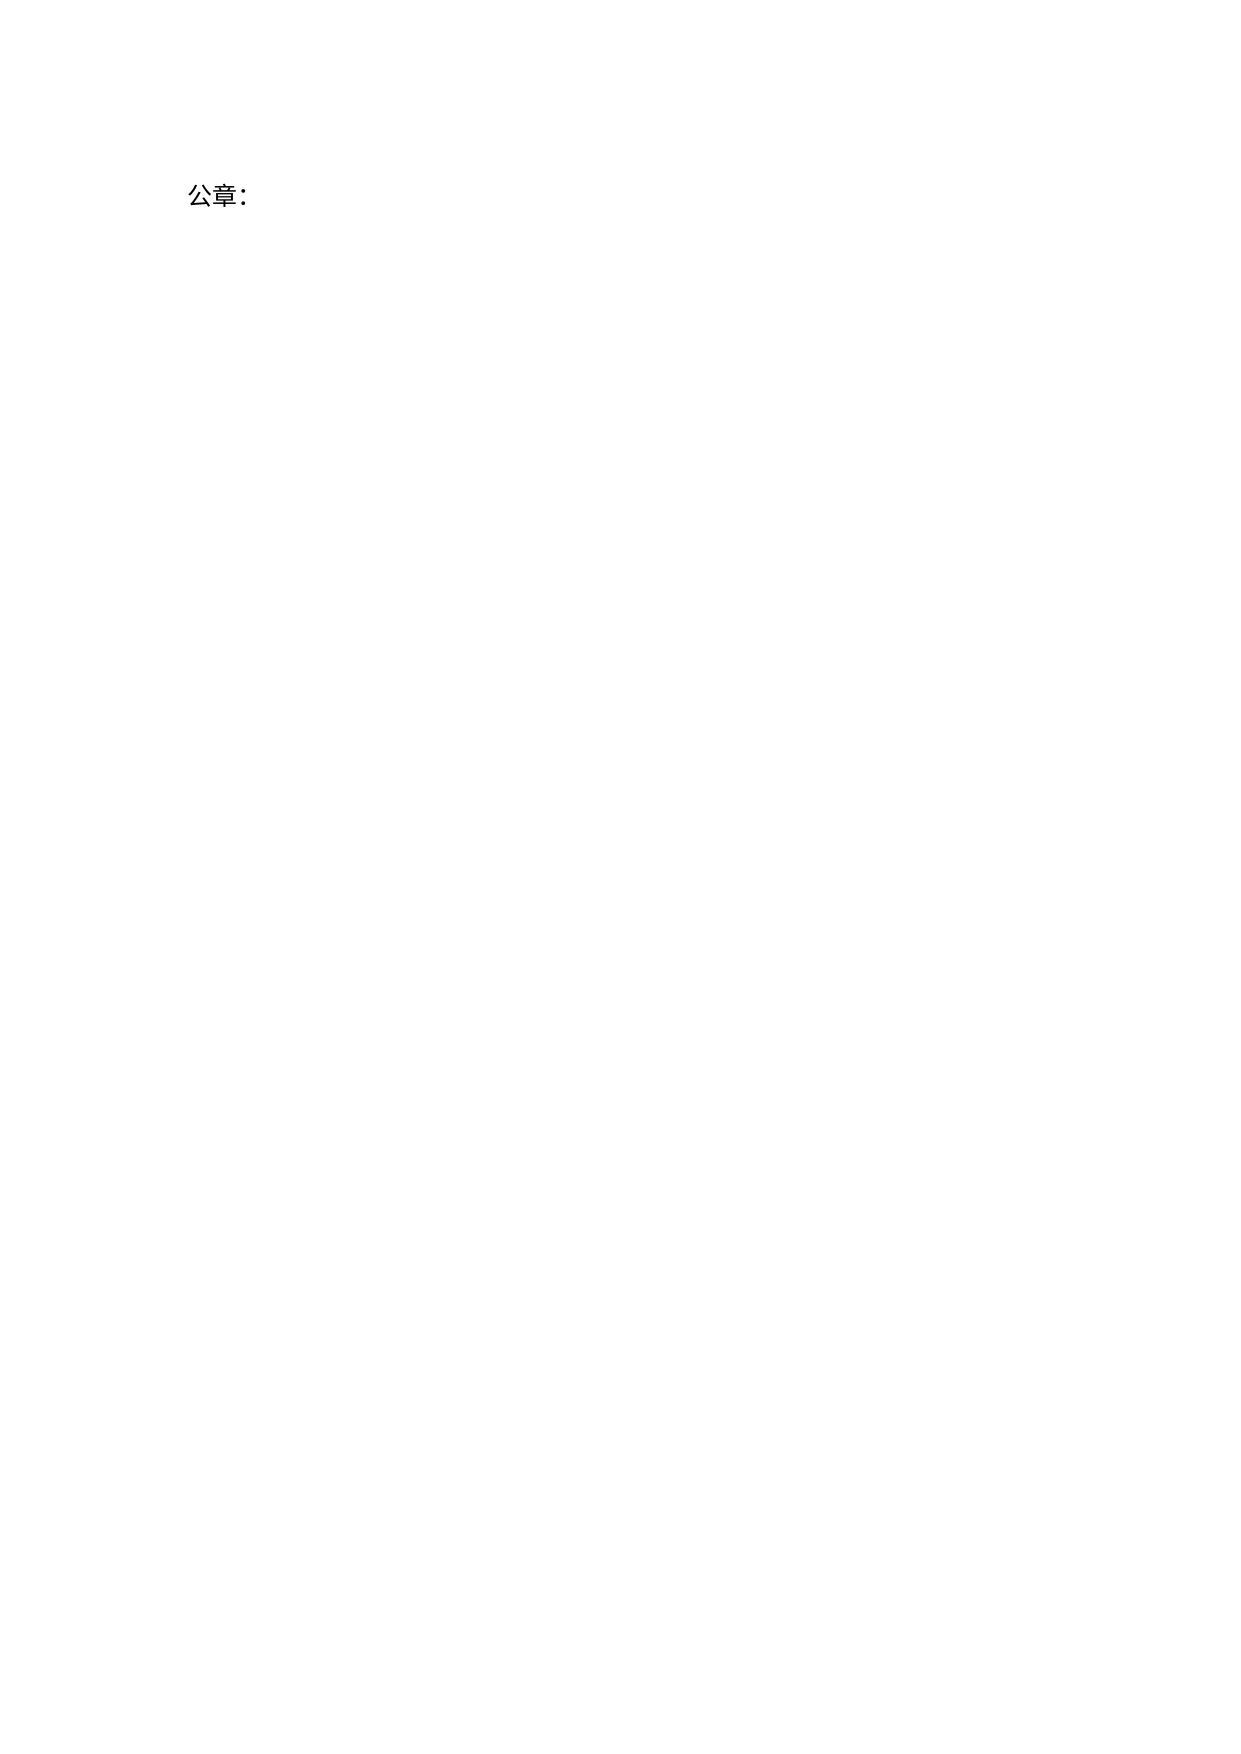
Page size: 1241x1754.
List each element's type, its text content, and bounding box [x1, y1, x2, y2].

text 公章： [187, 162, 1053, 227]
